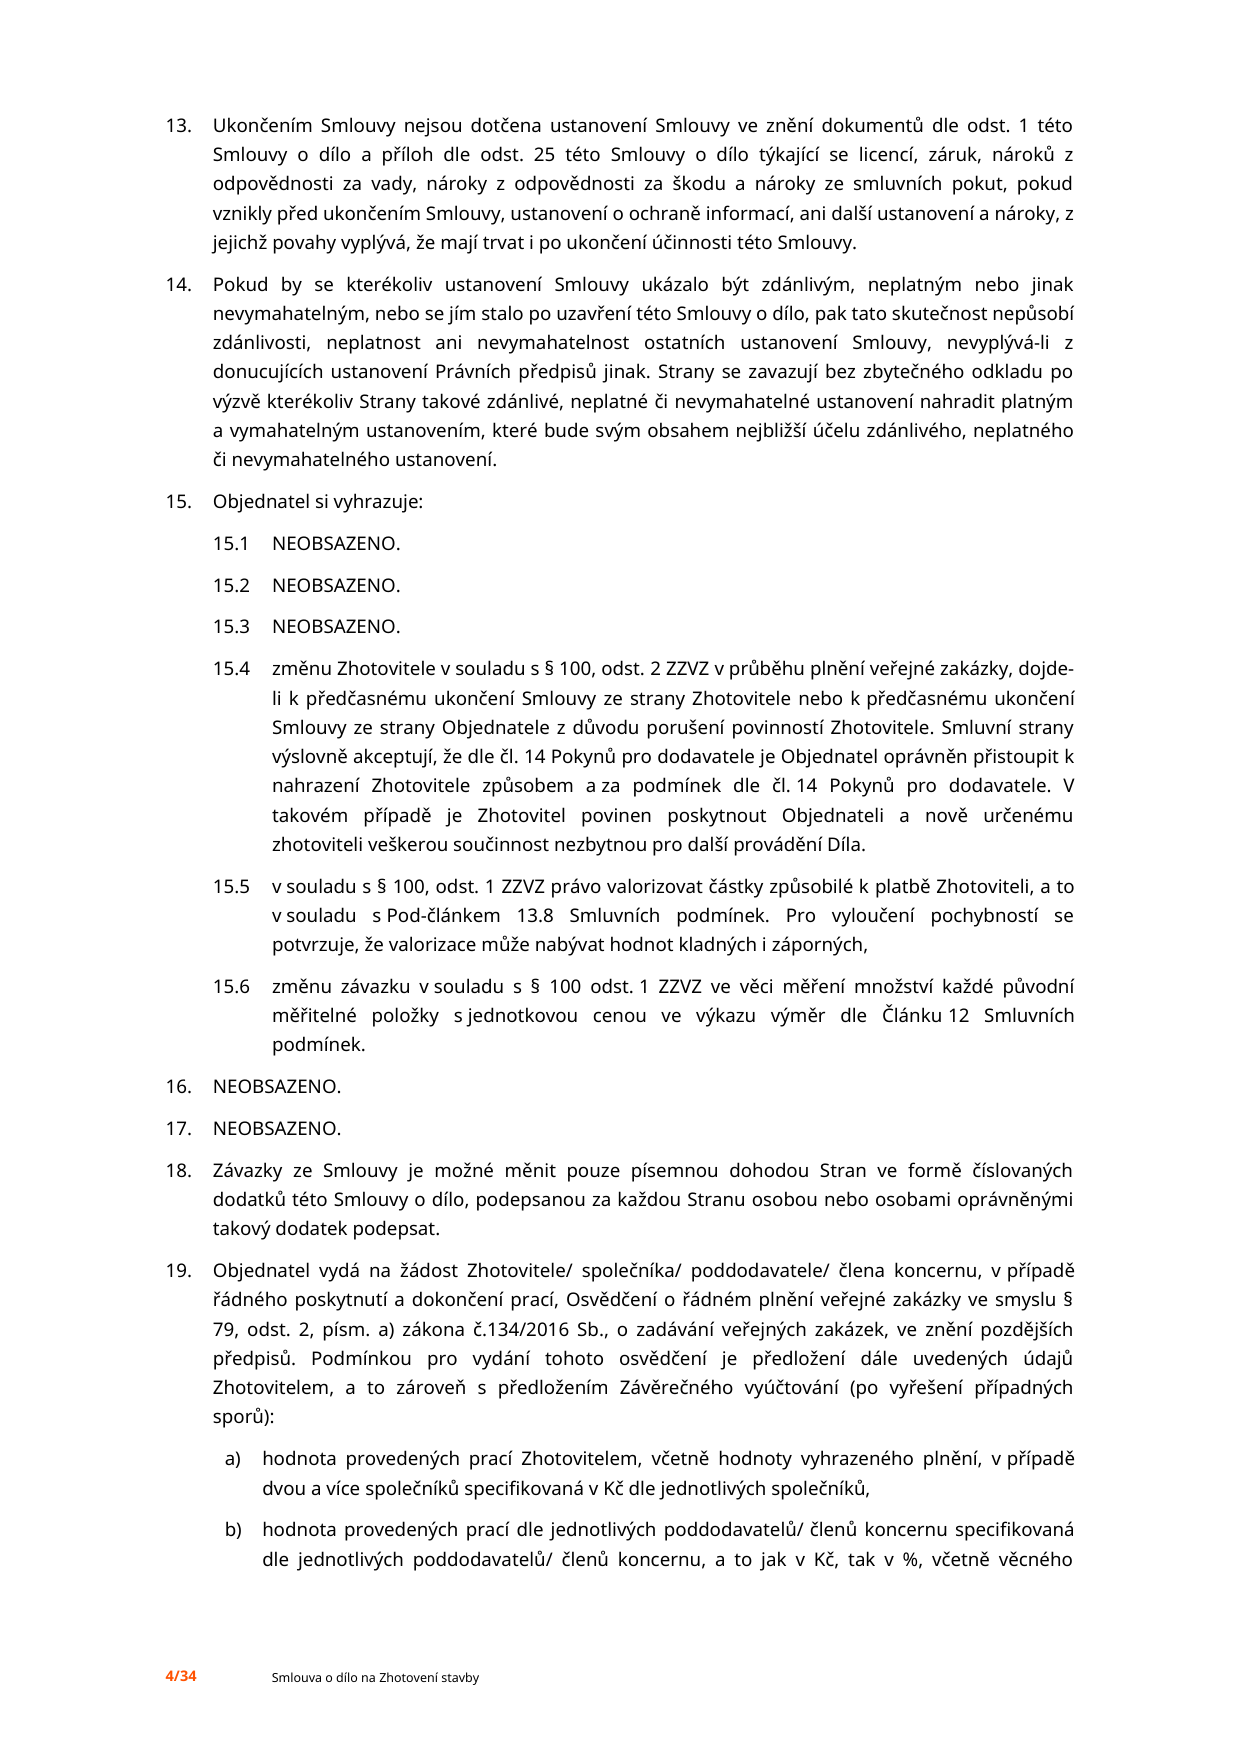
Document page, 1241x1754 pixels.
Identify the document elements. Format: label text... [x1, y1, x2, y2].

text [224, 1517, 1075, 1571]
text NEOBSAZENO. [213, 530, 1075, 556]
text NEOBSAZENO. [213, 614, 1075, 639]
text Objednatel si vyhrazuje: [165, 488, 1075, 514]
text Pokud by se kterékoliv ustanovení Smlouvy ukázalo být zdánlivým, neplatným nebo jinak nevymahatelným, nebo se jím stalo po uzavření této Smlouvy o dílo, pak tato skutečnost nepůsobí zdánlivosti, neplatnost ani nevymahatelnost ostatních ustanovení Smlouvy, nevyplývá-li z donucujících ustanovení Právních předpisů jinak. Strany se zavazují bez zbytečného odkladu po výzvě kterékoliv Strany takové zdánlivé, neplatné či nevymahatelné ustanovení nahradit platným a vymahatelným ustanovením, které bude svým obsahem nejbližší účelu zdánlivého, neplatného či nevymahatelného ustanovení. [165, 271, 1075, 472]
text NEOBSAZENO. [165, 1115, 1075, 1141]
text hodnota provedených prací Zhotovitelem, včetně hodnoty vyhrazeného plnění, v případě dvou a více společníků specifikovaná v Kč dle jednotlivých společníků, [224, 1446, 1075, 1500]
text NEOBSAZENO. [213, 572, 1075, 597]
text v souladu s § 100, odst. 1 ZZVZ právo valorizovat částky způsobilé k platbě Zhotoviteli, a to v souladu s Pod-článkem 13.8 Smluvních podmínek. Pro vyloučení pochybností se potvrzuje, že valorizace může nabývat hodnot kladných i záporných, [213, 873, 1075, 957]
text Objednatel vydá na žádost Zhotovitele/ společníka/ poddodavatele/ člena koncernu, v případě řádného poskytnutí a dokončení prací, Osvědčení o řádném plnění veřejné zakázky ve smyslu § 79, odst. 2, písm. a) zákona č.134/2016 Sb., o zadávání veřejných zakázek, ve znění pozdějších předpisů. Podmínkou pro vydání tohoto osvědčení je předložení dále uvedených údajů Zhotovitelem, a to zároveň s předložením Závěrečného vyúčtování (po vyřešení případných sporů): [165, 1257, 1075, 1429]
text Ukončením Smlouvy nejsou dotčena ustanovení Smlouvy ve znění dokumentů dle odst. 1 této Smlouvy o dílo a příloh dle odst. 25 této Smlouvy o dílo týkající se licencí, záruk, nároků z odpovědnosti za vady, nároky z odpovědnosti za škodu a nároky ze smluvních pokut, pokud vznikly před ukončením Smlouvy, ustanovení o ochraně informací, ani další ustanovení a nároky, z jejichž povahy vyplývá, že mají trvat i po ukončení účinnosti této Smlouvy. [165, 112, 1075, 255]
text NEOBSAZENO. [165, 1073, 1075, 1099]
text změnu Zhotovitele v souladu s § 100, odst. 2 ZZVZ v průběhu plnění veřejné zakázky, dojde-li k předčasnému ukončení Smlouvy ze strany Zhotovitele nebo k předčasnému ukončení Smlouvy ze strany Objednatele z důvodu porušení povinností Zhotovitele. Smluvní strany výslovně akceptují, že dle čl. 14 Pokynů pro dodavatele je Objednatel oprávněn přistoupit k nahrazení Zhotovitele způsobem a za podmínek dle čl. 14 Pokynů pro dodavatele. V takovém případě je Zhotovitel povinen poskytnout Objednateli a nově určenému zhotoviteli veškerou součinnost nezbytnou pro další provádění Díla. [213, 656, 1075, 857]
text Závazky ze Smlouvy je možné měnit pouze písemnou dohodou Stran ve formě číslovaných dodatků této Smlouvy o dílo, podepsanou za každou Stranu osobou nebo osobami oprávněnými takový dodatek podepsat. [165, 1157, 1075, 1241]
text změnu závazku v souladu s § 100 odst. 1 ZZVZ ve věci měření množství každé původní měřitelné položky s jednotkovou cenou ve výkazu výměr dle Článku 12 Smluvních podmínek. [213, 973, 1075, 1057]
